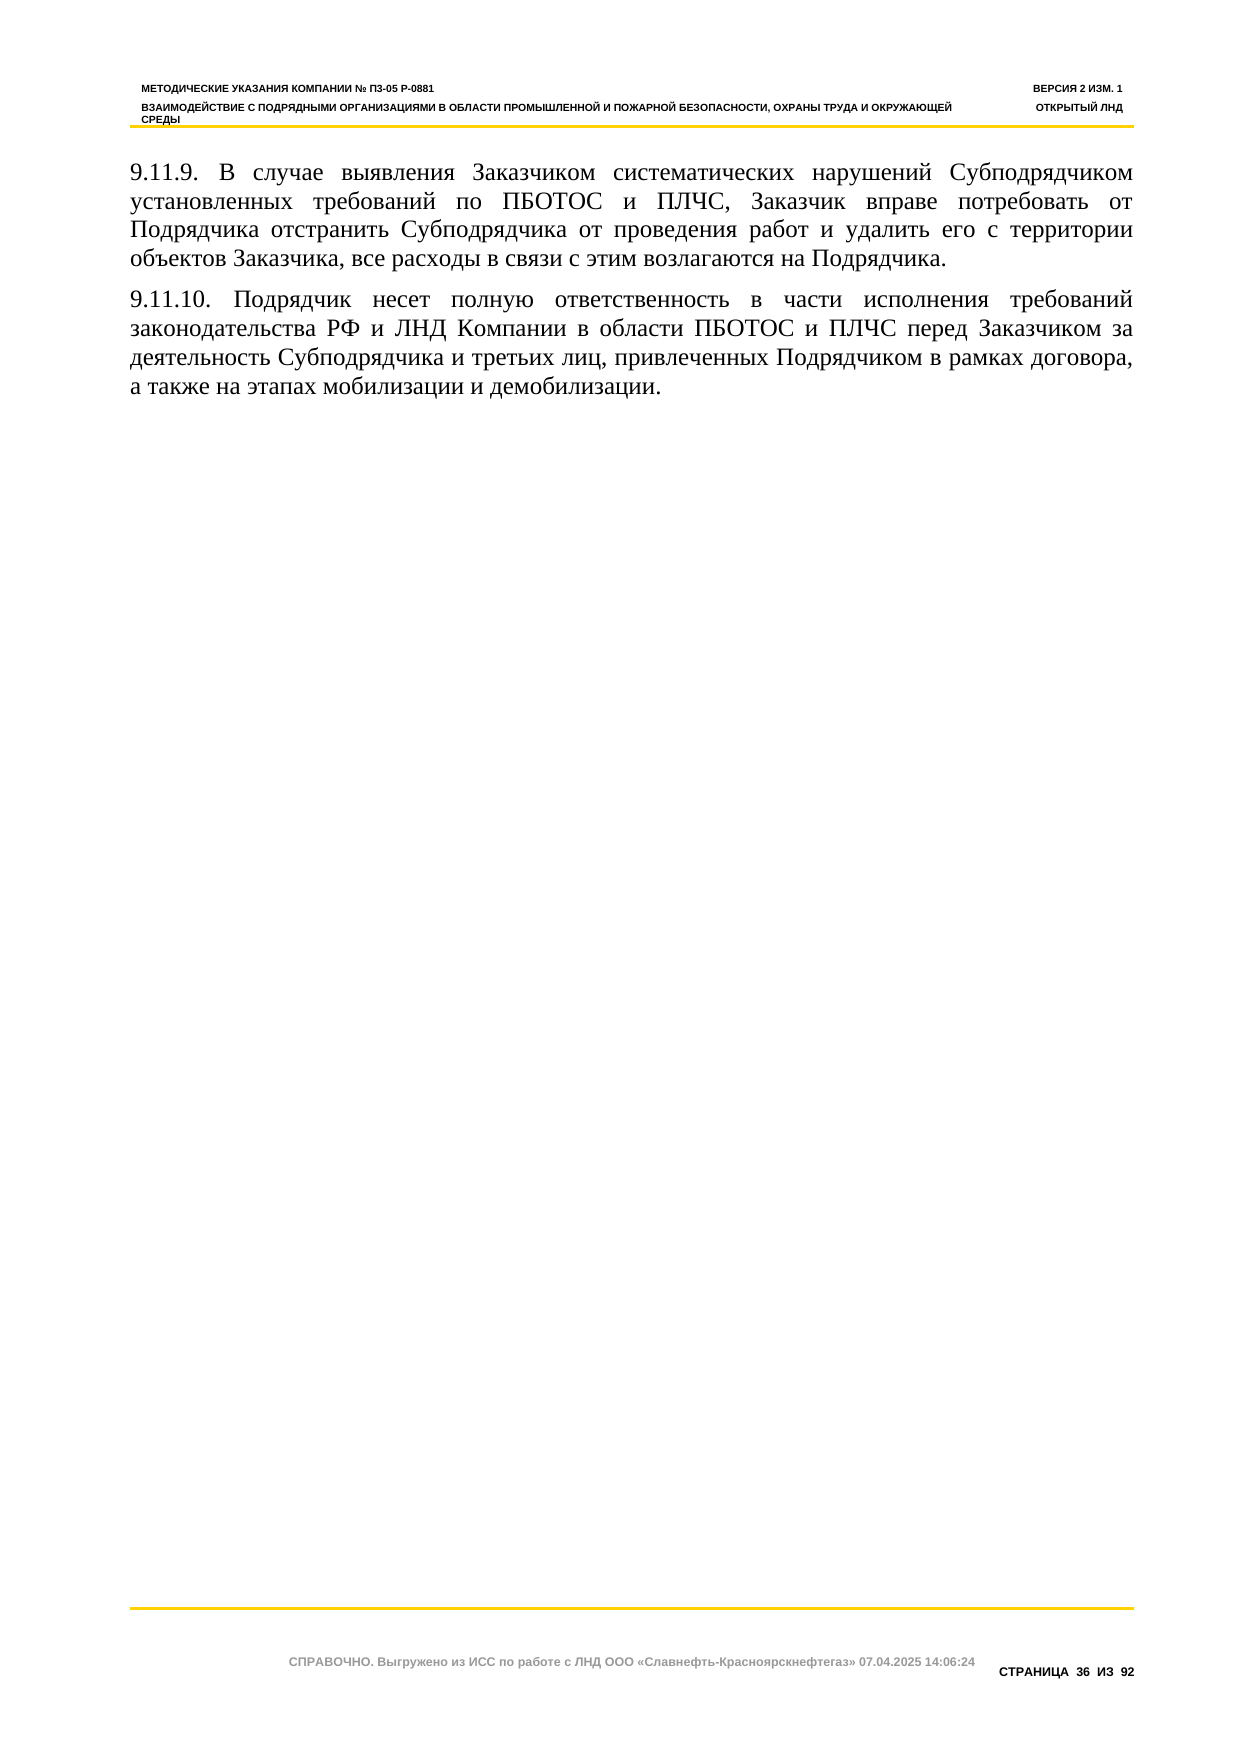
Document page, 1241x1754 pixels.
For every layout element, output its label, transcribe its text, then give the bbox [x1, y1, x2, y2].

list Подрядчик несет полную ответственность в части исполнения требований законодательства РФ и ЛНД Компании в области ПБОТОС и ПЛЧС перед Заказчиком за деятельность Субподрядчика и третьих лиц, привлеченных Подрядчиком в рамках договора, а также на этапах мобилизации и демобилизации. [130, 284, 1134, 399]
list В случае выявления Заказчиком систематических нарушений Субподрядчиком установленных требований по ПБОТОС и ПЛЧС, Заказчик вправе потребовать от Подрядчика отстранить Субподрядчика от проведения работ и удалить его с территории объектов Заказчика, все расходы в связи с этим возлагаются на Подрядчика. [130, 157, 1134, 272]
